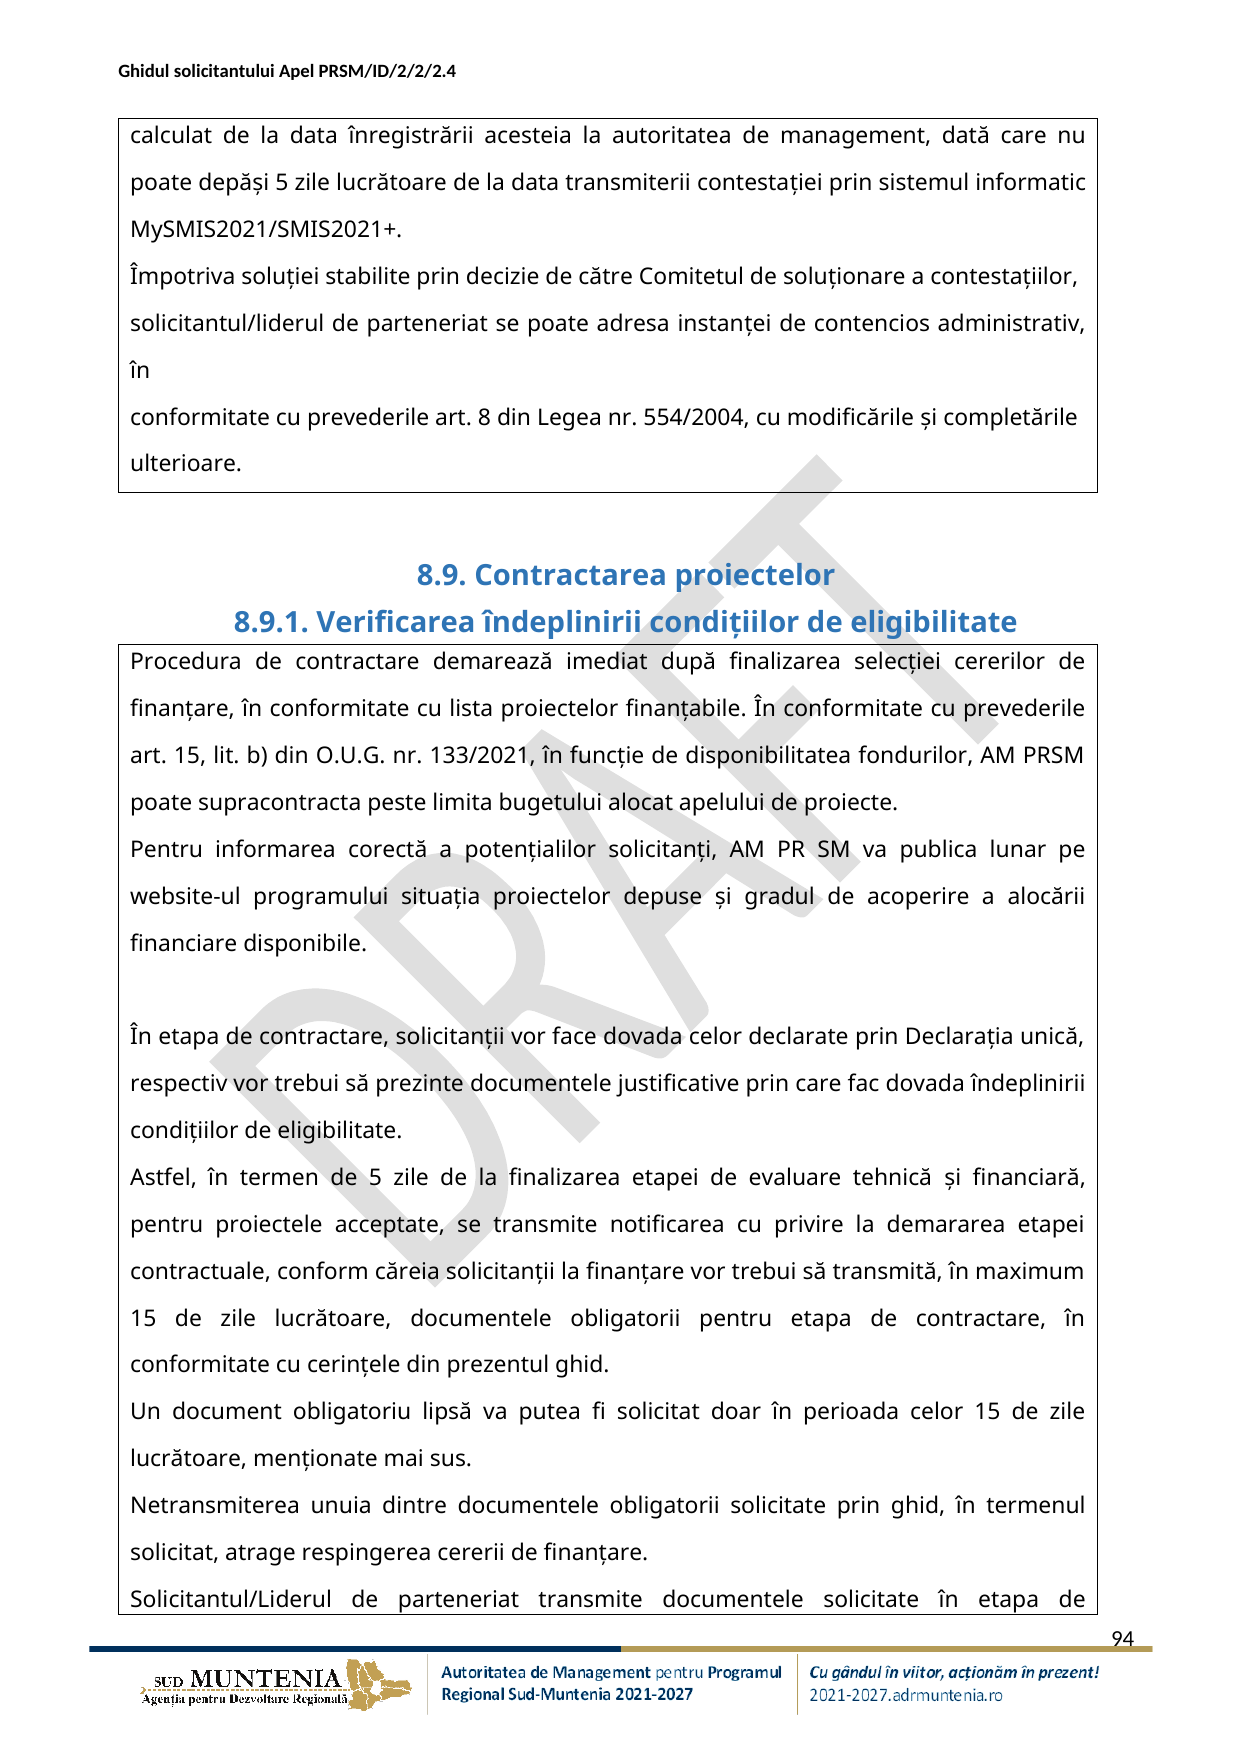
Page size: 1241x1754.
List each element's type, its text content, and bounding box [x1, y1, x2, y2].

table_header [119, 119, 1097, 492]
subtitle 8.9.1. Verificarea îndeplinirii condițiilor de eligibilitate [118, 601, 1134, 641]
picture [89, 1646, 1153, 1715]
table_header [119, 645, 1097, 1614]
subtitle 8.9. Contractarea proiectelor [118, 554, 1134, 594]
